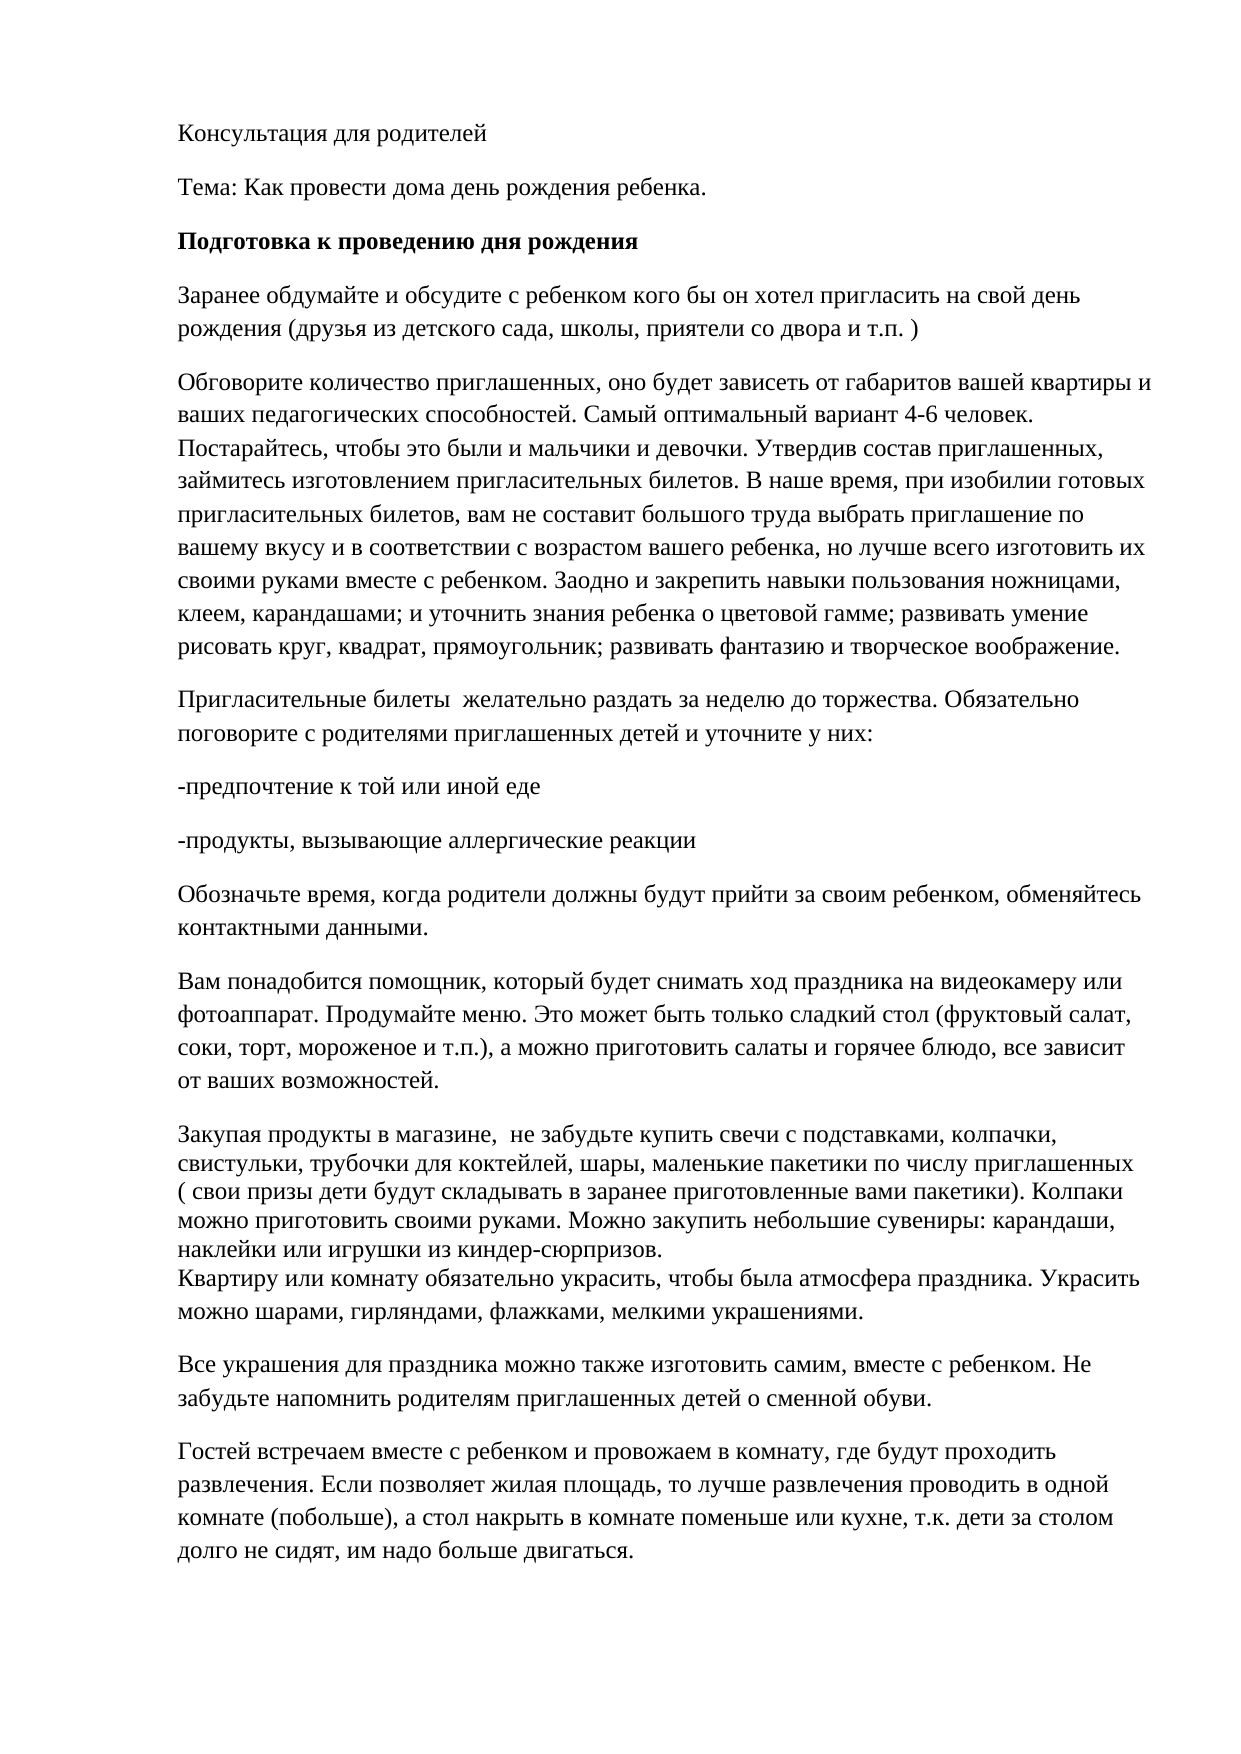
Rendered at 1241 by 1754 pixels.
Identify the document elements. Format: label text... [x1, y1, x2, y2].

text Квартиру или комнату обязательно украсить, чтобы была атмосфера праздника. Украсить можно шарами, гирляндами, флажками, мелкими украшениями. [177, 1263, 1152, 1324]
text -предпочтение к той или иной еде [177, 771, 1152, 800]
text Обозначьте время, когда родители должны будут прийти за своим ребенком, обменяйтесь контактными данными. [177, 879, 1152, 941]
text Гостей встречаем вместе с ребенком и провожаем в комнату, где будут проходить развлечения. Если позволяет жилая площадь, то лучше развлечения проводить в одной комнате (побольше), а стол накрыть в комнате поменьше или кухне, т.к. дети за столом долго не сидят, им надо больше двигаться. [177, 1436, 1152, 1564]
text Заранее обдумайте и обсудите с ребенком кого бы он хотел пригласить на свой день рождения (друзья из детского сада, школы, приятели со двора и т.п. ) [177, 280, 1152, 341]
text Консультация для родителей [177, 118, 1152, 147]
text ( свои призы дети будут складывать в заранее приготовленные вами пакетики). Колпаки можно приготовить своими руками. Можно закупить небольшие сувениры: карандаши, наклейки или игрушки из киндер-сюрпризов. [177, 1176, 1152, 1263]
text Закупая продукты в магазине, не забудьте купить свечи с подставками, колпачки, свистульки, трубочки для коктейлей, шары, маленькие пакетики по числу приглашенных [177, 1119, 1152, 1176]
text Пригласительные билеты желательно раздать за неделю до торжества. Обязательно поговорите с родителями приглашенных детей и уточните у них: [177, 684, 1152, 746]
text -продукты, вызывающие аллергические реакции [177, 825, 1152, 854]
text Тема: Как провести дома день рождения ребенка. [177, 172, 1152, 201]
text Подготовка к проведению дня рождения [177, 226, 1152, 254]
text Обговорите количество приглашенных, оно будет зависеть от габаритов вашей квартиры и ваших педагогических способностей. Самый оптимальный вариант 4-6 человек. Постарайтесь, чтобы это были и мальчики и девочки. Утвердив состав приглашенных, займитесь изготовлением пригласительных билетов. В наше время, при изобилии готовых пригласительных билетов, вам не составит большого труда выбрать приглашение по вашему вкусу и в соответствии с возрастом вашего ребенка, но лучше всего изготовить их своими руками вместе с ребенком. Заодно и закрепить навыки пользования ножницами, клеем, карандашами; и уточнить знания ребенка о цветовой гамме; развивать умение рисовать круг, квадрат, прямоугольник; развивать фантазию и творческое воображение. [177, 367, 1152, 659]
text Вам понадобится помощник, который будет снимать ход праздника на видеокамеру или фотоаппарат. Продумайте меню. Это может быть только сладкий стол (фруктовый салат, соки, торт, мороженое и т.п.), а можно приготовить салаты и горячее блюдо, все зависит от ваших возможностей. [177, 966, 1152, 1094]
text Все украшения для праздника можно также изготовить самим, вместе с ребенком. Не забудьте напомнить родителям приглашенных детей о сменной обуви. [177, 1349, 1152, 1411]
